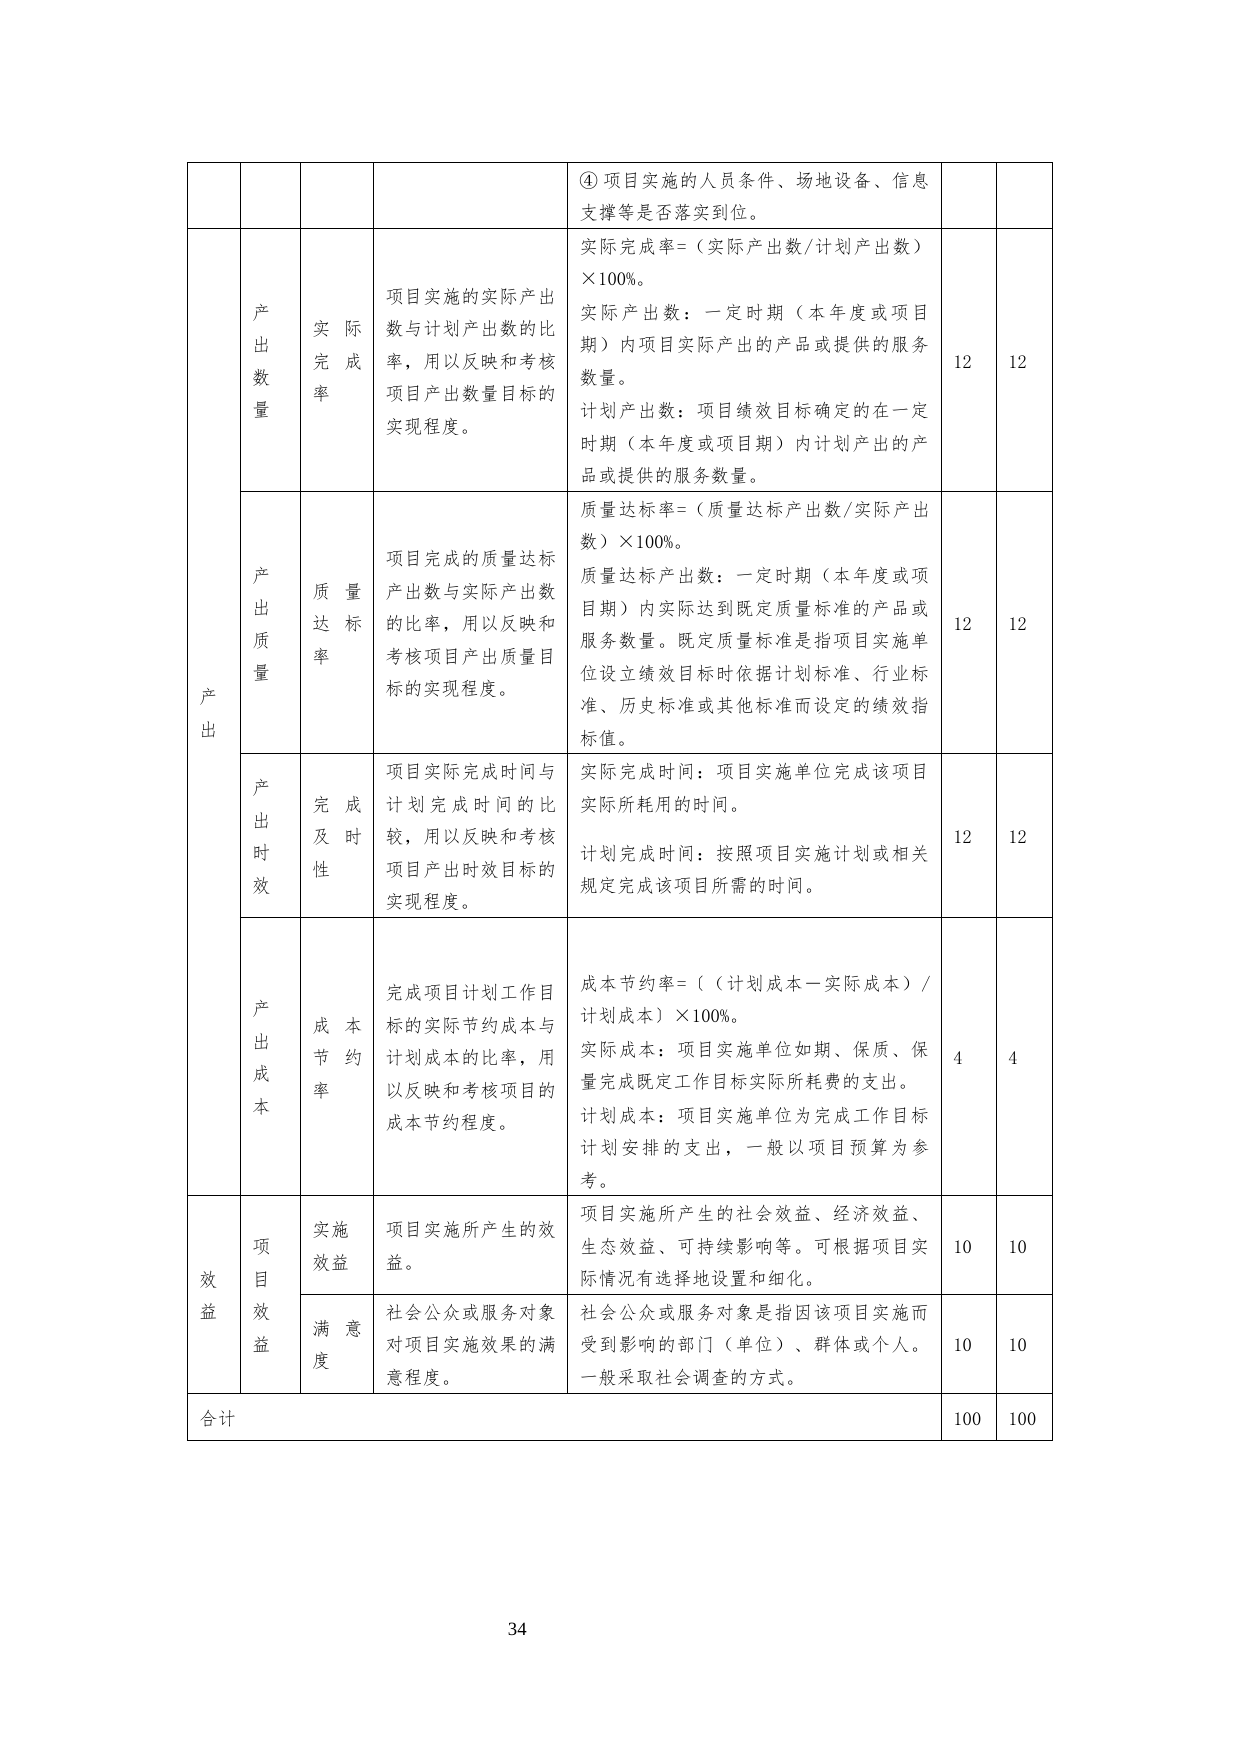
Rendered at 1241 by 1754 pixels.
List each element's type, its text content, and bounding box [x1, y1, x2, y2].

table_cell 质量达标率=（质量达标产出数/实际产出数）×100%。 [568, 492, 941, 557]
table_cell 计划完成时间：按照项目实施计划或相关规定完成该项目所需的时间。 [568, 819, 941, 917]
table_cell 产出成本 [241, 918, 300, 1195]
table_cell 10 [997, 1196, 1052, 1294]
table_cell 产出质量 [241, 492, 300, 753]
table_cell 项目实施所产生的社会效益、经济效益、生态效益、可持续影响等。可根据项目实际情况有选择地设置和细化。 [568, 1196, 941, 1294]
table_cell 12 [942, 492, 996, 753]
table_cell 实际完成率 [301, 229, 373, 491]
table_cell 质量达标率 [301, 492, 373, 753]
table_cell 项目实际完成时间与计划完成时间的比较，用以反映和考核项目产出时效目标的实现程度。 [374, 754, 567, 917]
table_cell 实际成本：项目实施单位如期、保质、保量完成既定工作目标实际所耗费的支出。 [568, 1031, 941, 1097]
table_cell 产出 [188, 229, 240, 1195]
table_cell 社会公众或服务对象对项目实施效果的满意程度。 [374, 1295, 567, 1392]
table_cell [568, 918, 941, 965]
table_cell 12 [997, 754, 1052, 917]
table_cell 项目实施的实际产出数与计划产出数的比率，用以反映和考核项目产出数量目标的实现程度。 [374, 229, 567, 491]
table_cell 产出时效 [241, 754, 300, 917]
table_cell 实施 效益 [301, 1196, 373, 1294]
table_cell 10 [997, 1295, 1052, 1392]
table_cell 成本节约率 [301, 918, 373, 1195]
table_cell 12 [942, 754, 996, 917]
table_cell 4 [942, 918, 996, 1195]
table_cell 项目完成的质量达标产出数与实际产出数的比率，用以反映和考核项目产出质量目标的实现程度。 [374, 492, 567, 753]
table_cell 计划产出数：项目绩效目标确定的在一定时期（本年度或项目期）内计划产出的产品或提供的服务数量。 [568, 393, 941, 491]
table_cell 项目效益 [241, 1196, 300, 1392]
table_cell 完成及时性 [301, 754, 373, 917]
table_cell 实际完成率=（实际产出数/计划产出数）×100%。 [568, 229, 941, 294]
table_cell 成本节约率=〔（计划成本－实际成本）/计划成本〕×100%。 [568, 965, 941, 1031]
table_cell 实际完成时间：项目实施单位完成该项目实际所耗用的时间。 [568, 754, 941, 819]
table_cell 合计 [188, 1394, 941, 1440]
table_cell 产出数量 [241, 229, 300, 491]
table_cell 实际产出数：一定时期（本年度或项目期）内项目实际产出的产品或提供的服务数量。 [568, 294, 941, 393]
table_cell 质量达标产出数：一定时期（本年度或项目期）内实际达到既定质量标准的产品或服务数量。既定质量标准是指项目实施单位设立绩效目标时依据计划标准、行业标准、历史标准或其他标准而设定的绩效指标值。 [568, 557, 941, 753]
table_cell 社会公众或服务对象是指因该项目实施而受到影响的部门（单位）、群体或个人。一般采取社会调查的方式。 [568, 1295, 941, 1392]
table_cell 满意度 [301, 1295, 373, 1392]
table_cell 12 [942, 229, 996, 491]
table_cell 100 [997, 1394, 1052, 1440]
table_cell 效益 [188, 1196, 240, 1392]
table_cell ④项目实施的人员条件、场地设备、信息支撑等是否落实到位。 [568, 163, 941, 228]
table_cell 12 [997, 229, 1052, 491]
table_cell 完成项目计划工作目标的实际节约成本与计划成本的比率，用以反映和考核项目的成本节约程度。 [374, 918, 567, 1195]
table_cell 100 [942, 1394, 996, 1440]
table_cell 计划成本：项目实施单位为完成工作目标计划安排的支出，一般以项目预算为参考。 [568, 1097, 941, 1195]
table_cell 12 [997, 492, 1052, 753]
table_cell 4 [997, 918, 1052, 1195]
table_cell 10 [942, 1295, 996, 1392]
table_cell 10 [942, 1196, 996, 1294]
table_cell 项目实施所产生的效益。 [374, 1196, 567, 1294]
